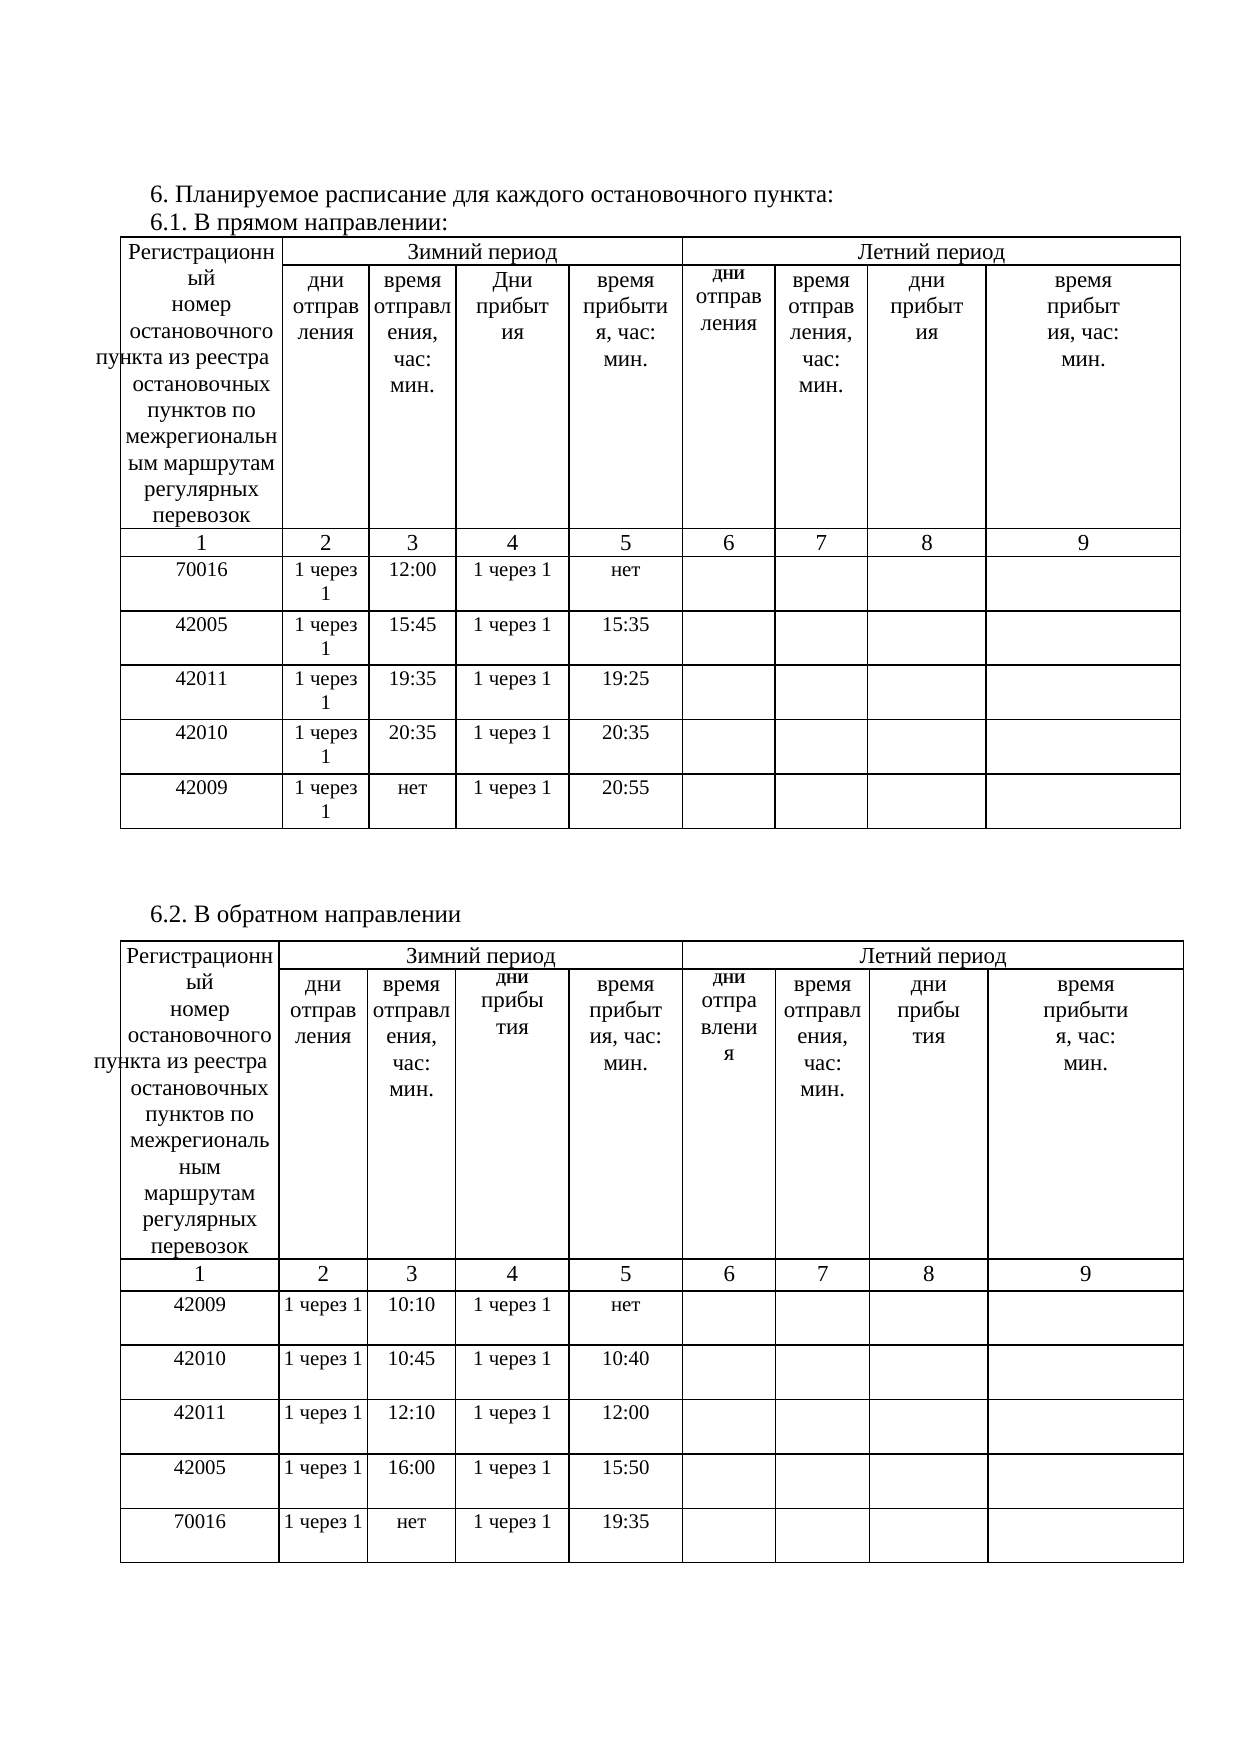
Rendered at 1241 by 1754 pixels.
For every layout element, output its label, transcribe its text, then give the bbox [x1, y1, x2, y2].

table_cell [870, 1346, 987, 1399]
table_cell [870, 1509, 987, 1562]
table_cell [776, 1346, 869, 1399]
table_cell 1 через 1 [280, 1346, 367, 1399]
table_cell 1 через 1 [280, 1400, 367, 1453]
table_cell [989, 1346, 1183, 1399]
table_cell 20:55 [570, 775, 682, 827]
table_cell 4 [457, 529, 568, 556]
table_cell 19:35 [370, 666, 455, 719]
table_cell [989, 1509, 1183, 1562]
table_cell 1 через 1 [457, 666, 568, 719]
table_cell дни отправ ления [283, 266, 368, 528]
table_cell время отправл ения, час: мин. [370, 266, 455, 528]
table_cell нет [570, 557, 682, 610]
table_cell [870, 1400, 987, 1453]
table_cell время отправл ения, час: мин. [776, 970, 869, 1258]
table_cell [683, 775, 774, 827]
table_cell 8 [870, 1260, 987, 1290]
table_cell ДНИ прибы тия [456, 970, 568, 1258]
table_cell 42005 [121, 1455, 278, 1507]
table_cell 15:35 [570, 612, 682, 664]
table_cell 1 через 1 [456, 1509, 568, 1562]
table_cell [987, 557, 1180, 610]
table_cell ДНИ отпра влени я [683, 970, 775, 1258]
table_cell 42011 [121, 666, 282, 719]
table_cell [870, 1292, 987, 1344]
table_cell [987, 612, 1180, 664]
table_cell 42009 [121, 1292, 278, 1344]
table_cell 42005 [121, 612, 282, 664]
table_cell [776, 775, 867, 827]
table_cell 1 через 1 [283, 612, 368, 664]
table_cell [683, 666, 774, 719]
table_cell 1 через 1 [456, 1346, 568, 1399]
table_cell [987, 720, 1180, 773]
table_cell [683, 1455, 775, 1507]
table_cell 1 через 1 [457, 612, 568, 664]
table_cell 1 через 1 [283, 720, 368, 773]
table_cell [776, 1400, 869, 1453]
table_cell [776, 1509, 869, 1562]
table_cell 3 [370, 529, 455, 556]
table_cell 19:25 [570, 666, 682, 719]
table_cell 1 [121, 529, 282, 556]
table_cell [868, 666, 985, 719]
table_cell 10:10 [368, 1292, 455, 1344]
table_cell [989, 1455, 1183, 1507]
table_cell 15:50 [570, 1455, 682, 1507]
text 6.2. В обратном направлении [150, 899, 1090, 928]
table_cell время прибыти я, час: мин. [989, 970, 1183, 1258]
table_cell время прибыти я, час: мин. [570, 266, 682, 528]
table_cell [776, 666, 867, 719]
table_cell 10:40 [570, 1346, 682, 1399]
table_cell [868, 557, 985, 610]
table_cell нет [570, 1292, 682, 1344]
table_cell 8 [868, 529, 985, 556]
table_cell 12:10 [368, 1400, 455, 1453]
table_cell 10:45 [368, 1346, 455, 1399]
table_cell 6 [683, 529, 774, 556]
table_header Зимний период [283, 238, 682, 264]
table_cell 70016 [121, 557, 282, 610]
table_cell нет [370, 775, 455, 827]
table_cell [868, 775, 985, 827]
table_cell 1 через 1 [283, 557, 368, 610]
table_cell [683, 1509, 775, 1562]
table_cell [987, 775, 1180, 827]
table_cell 1 через 1 [456, 1292, 568, 1344]
table_cell [989, 1292, 1183, 1344]
table_cell 42010 [121, 720, 282, 773]
table_cell 1 через 1 [457, 557, 568, 610]
table_cell 1 через 1 [283, 775, 368, 827]
table_cell 19:35 [570, 1509, 682, 1562]
table_cell [987, 666, 1180, 719]
table_cell время отправ ления, час: мин. [776, 266, 867, 528]
table_cell 12:00 [370, 557, 455, 610]
table_cell 20:35 [370, 720, 455, 773]
table_cell нет [368, 1509, 455, 1562]
table_cell 42010 [121, 1346, 278, 1399]
table_cell 1 через 1 [456, 1400, 568, 1453]
table_cell 1 через 1 [283, 666, 368, 719]
table_cell дни прибы тия [870, 970, 987, 1258]
table_cell 2 [283, 529, 368, 556]
table_cell 1 через 1 [280, 1509, 367, 1562]
table_header Летний период [683, 238, 1180, 264]
table_cell дни отправ ления [280, 970, 367, 1258]
table_header Зимний период [280, 942, 682, 968]
table_cell [776, 557, 867, 610]
table_cell 1 через 1 [280, 1455, 367, 1507]
table_header Летний период [683, 942, 1183, 968]
table_cell время прибыт ия, час: мин. [987, 266, 1180, 528]
text 6. Планируемое расписание для каждого остановочного пункта: [150, 179, 1090, 207]
table_cell [683, 612, 774, 664]
table_cell время отправл ения, час: мин. [368, 970, 455, 1258]
table_cell 1 [121, 1260, 278, 1290]
table_cell [683, 1400, 775, 1453]
table_cell [776, 612, 867, 664]
table_header Регистрационный номер остановочного пункта из реестра остановочных пунктов по межрегиональным маршрутам регулярных перевозок [121, 238, 282, 528]
table_cell 5 [570, 1260, 682, 1290]
table_cell Дни прибыт ия [457, 266, 568, 528]
table_cell 42009 [121, 775, 282, 827]
table_cell 70016 [121, 1509, 278, 1562]
table_cell [989, 1400, 1183, 1453]
table_cell 7 [776, 1260, 869, 1290]
table_cell 4 [456, 1260, 568, 1290]
table_cell 1 через 1 [456, 1455, 568, 1507]
table_cell [683, 720, 774, 773]
table_cell [776, 1455, 869, 1507]
table_cell 42011 [121, 1400, 278, 1453]
table_cell 2 [280, 1260, 367, 1290]
table_cell 5 [570, 529, 682, 556]
table_cell 1 через 1 [280, 1292, 367, 1344]
table_cell [683, 557, 774, 610]
table_cell время прибыт ия, час: мин. [570, 970, 682, 1258]
table_cell [868, 612, 985, 664]
table_cell 9 [989, 1260, 1183, 1290]
table_cell 20:35 [570, 720, 682, 773]
table_cell 1 через 1 [457, 775, 568, 827]
table_cell 12:00 [570, 1400, 682, 1453]
table_cell [868, 720, 985, 773]
text 6.1. В прямом направлении: [150, 207, 1090, 236]
table_cell ДНИ отправ ления [683, 266, 774, 528]
table_cell 3 [368, 1260, 455, 1290]
table_cell [870, 1455, 987, 1507]
table_cell [776, 1292, 869, 1344]
table_cell [683, 1292, 775, 1344]
table_cell 15:45 [370, 612, 455, 664]
table_header Регистрационный номер остановочного пункта из реестра остановочных пунктов по межрегиональным маршрутам регулярных перевозок [121, 942, 278, 1258]
table_cell 1 через 1 [457, 720, 568, 773]
table_cell 9 [987, 529, 1180, 556]
table_cell [683, 1346, 775, 1399]
table_cell дни прибыт ия [868, 266, 985, 528]
table_cell 16:00 [368, 1455, 455, 1507]
table_cell 6 [683, 1260, 775, 1290]
table_cell 7 [776, 529, 867, 556]
table_cell [776, 720, 867, 773]
